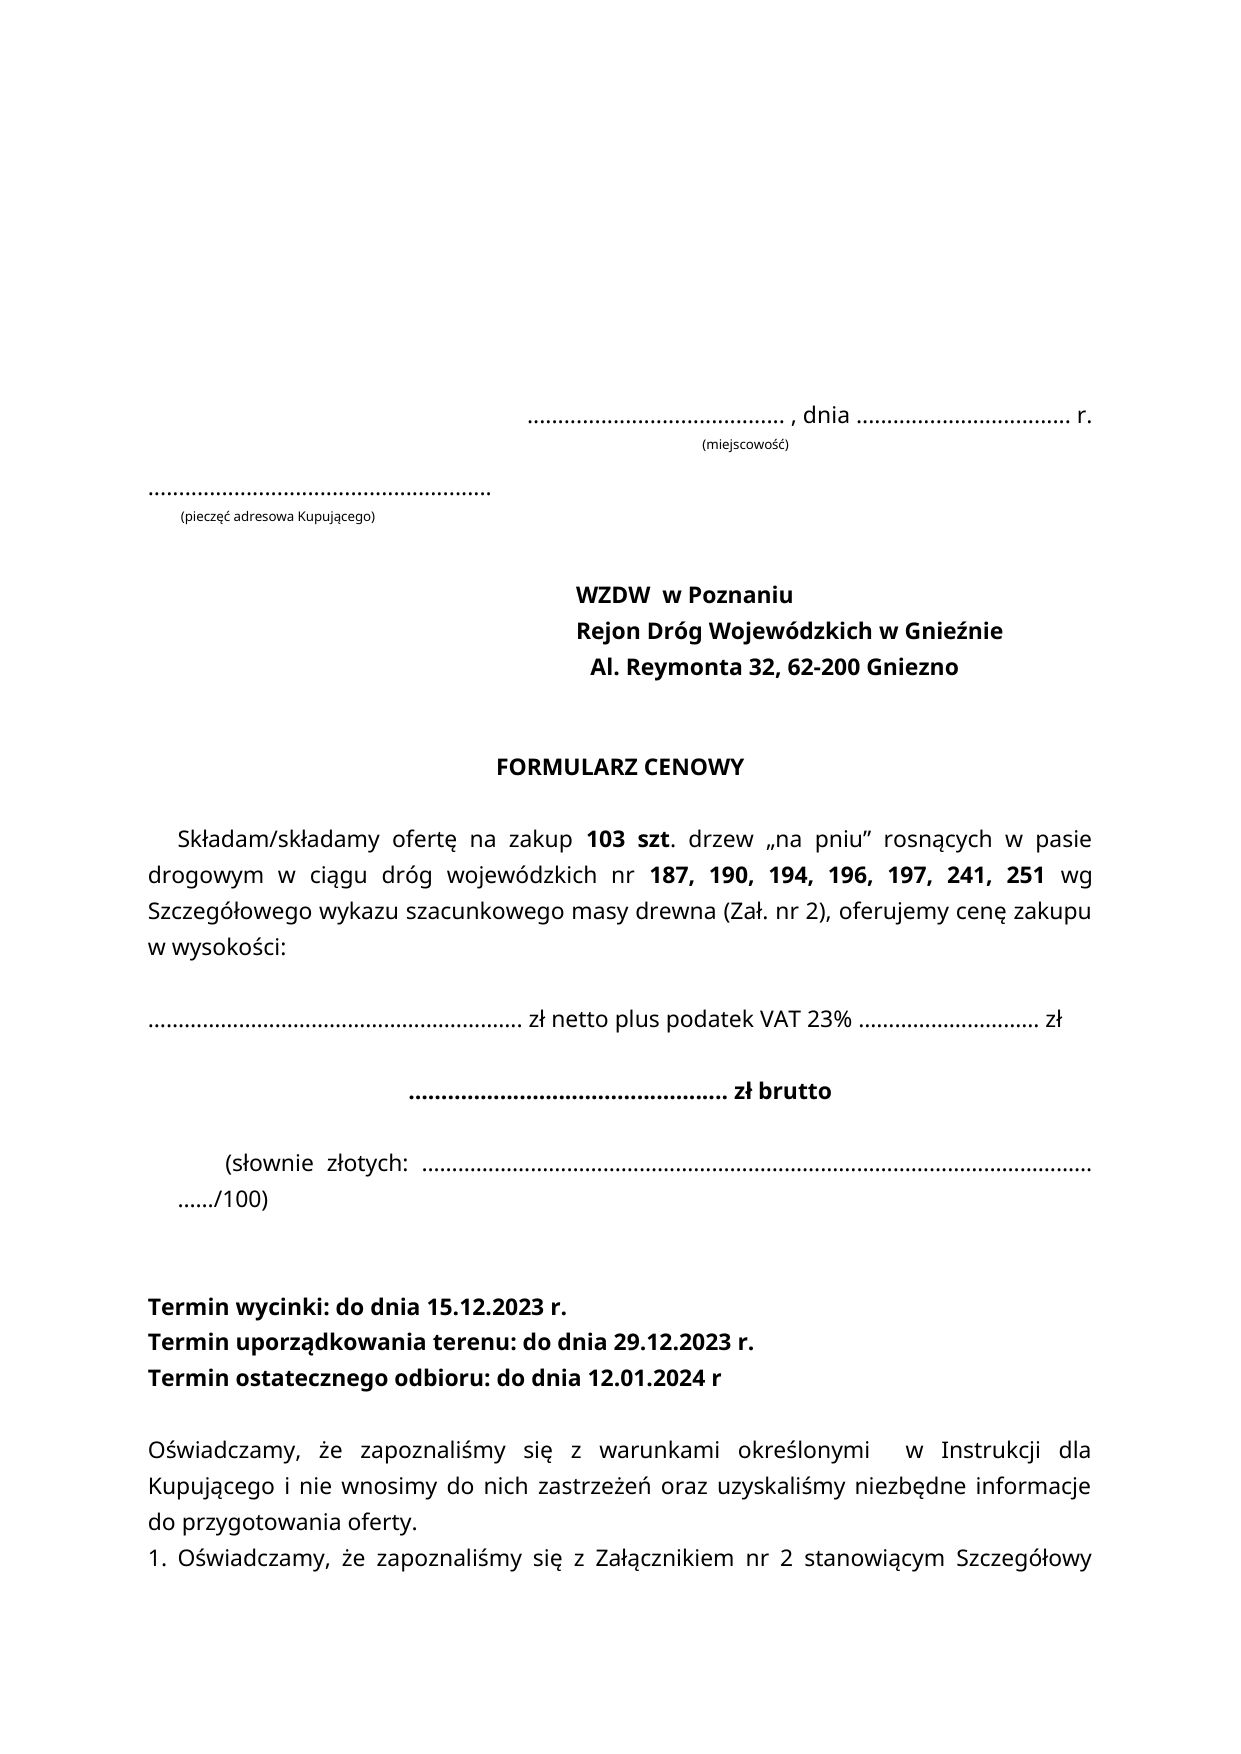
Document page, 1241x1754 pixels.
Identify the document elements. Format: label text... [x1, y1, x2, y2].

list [148, 1542, 1093, 1573]
text Al. Reymonta 32, 62-200 Gniezno [177, 651, 1093, 682]
text …………..................................... zł brutto [148, 1075, 1093, 1106]
text Termin wycinki: do dnia 15.12.2023 r. [148, 1290, 1093, 1322]
text Rejon Dróg Wojewódzkich w Gnieźnie [576, 615, 1093, 646]
text ……………………………………….……………. zł netto plus podatek VAT 23% ………………………… zł [148, 1003, 1093, 1034]
text Termin uporządkowania terenu: do dnia 29.12.2023 r. [148, 1326, 1093, 1358]
text Termin ostatecznego odbioru: do dnia 12.01.2024 r [148, 1362, 1093, 1393]
text (pieczęć adresowa Kupującego) [177, 507, 1093, 538]
text (miejscowość) [620, 435, 1093, 466]
subtitle ........................................................ [148, 471, 1093, 502]
text Oświadczamy, że zapoznaliśmy się z warunkami określonymi w Instrukcji dla Kupującego i nie wnosimy do nich zastrzeżeń oraz uzyskaliśmy niezbędne informacje do przygotowania oferty. [148, 1434, 1093, 1537]
text Składam/składamy ofertę na zakup 103 szt. drzew „na pniu” rosnących w pasie drogowym w ciągu dróg wojewódzkich nr 187, 190, 194, 196, 197, 241, 251 wg Szczegółowego wykazu szacunkowego masy drewna (Zał. nr 2), oferujemy cenę zakupu w wysokości: [148, 823, 1093, 962]
subtitle FORMULARZ CENOWY [148, 751, 1093, 783]
text (słownie złotych: ………………………………………………………………………………………………… ……/100) [148, 1147, 1093, 1214]
text .......................................... , dnia ................................... r. [148, 399, 1093, 430]
text WZDW w Poznaniu [576, 579, 1093, 610]
